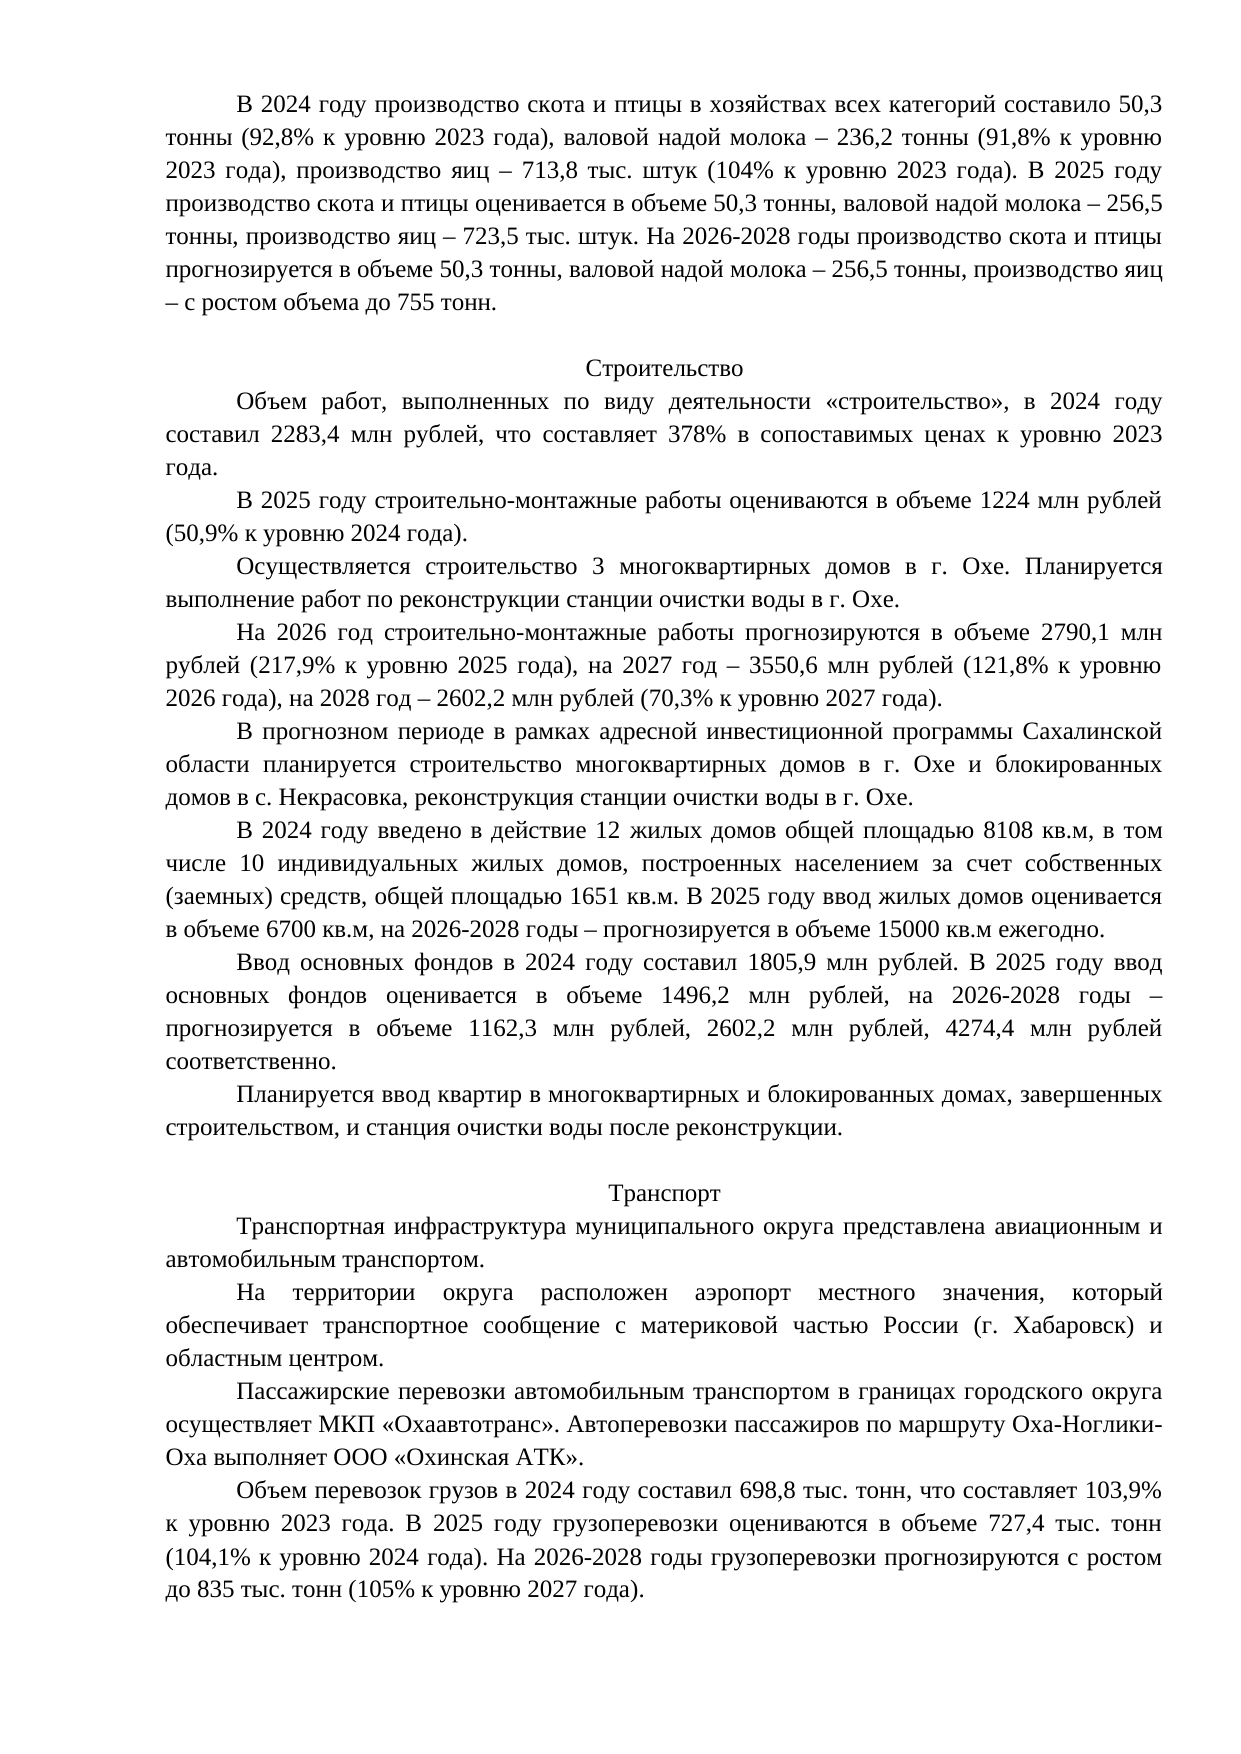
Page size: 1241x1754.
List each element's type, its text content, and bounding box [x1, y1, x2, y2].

text Транспортная инфраструктура муниципального округа представлена авиационным и автомобильным транспортом. [165, 1211, 1163, 1273]
text Планируется ввод квартир в многоквартирных и блокированных домах, завершенных строительством, и станция очистки воды после реконструкции. [165, 1079, 1163, 1141]
text Транспорт [165, 1178, 1163, 1207]
text В 2024 году введено в действие 12 жилых домов общей площадью 8108 кв.м, в том числе 10 индивидуальных жилых домов, построенных населением за счет собственных (заемных) средств, общей площадью 1651 кв.м. В 2025 году ввод жилых домов оценивается в объеме 6700 кв.м, на 2026-2028 годы – прогнозируется в объеме 15000 кв.м ежегодно. [165, 815, 1163, 943]
text В 2025 году строительно-монтажные работы оцениваются в объеме 1224 млн рублей (50,9% к уровню 2024 года). [165, 485, 1163, 547]
text Объем работ, выполненных по виду деятельности «строительство», в 2024 году составил 2283,4 млн рублей, что составляет 378% в сопоставимых ценах к уровню 2023 года. [165, 386, 1163, 481]
text На 2026 год строительно-монтажные работы прогнозируются в объеме 2790,1 млн рублей (217,9% к уровню 2025 года), на 2027 год – 3550,6 млн рублей (121,8% к уровню 2026 года), на 2028 год – 2602,2 млн рублей (70,3% к уровню 2027 года). [165, 617, 1163, 712]
text Пассажирские перевозки автомобильным транспортом в границах городского округа осуществляет МКП «Охаавтотранс». Автоперевозки пассажиров по маршруту Оха-Ноглики-Оха выполняет ООО «Охинская АТК». [165, 1376, 1163, 1471]
text Ввод основных фондов в 2024 году составил 1805,9 млн рублей. В 2025 году ввод основных фондов оценивается в объеме 1496,2 млн рублей, на 2026-2028 годы – прогнозируется в объеме 1162,3 млн рублей, 2602,2 млн рублей, 4274,4 млн рублей соответственно. [165, 947, 1163, 1075]
text Объем перевозок грузов в 2024 году составил 698,8 тыс. тонн, что составляет 103,9% к уровню 2023 года. В 2025 году грузоперевозки оцениваются в объеме 727,4 тыс. тонн (104,1% к уровню 2024 года). На 2026-2028 годы грузоперевозки прогнозируются с ростом до 835 тыс. тонн (105% к уровню 2027 года). [165, 1476, 1163, 1603]
text В 2024 году производство скота и птицы в хозяйствах всех категорий составило 50,3 тонны (92,8% к уровню 2023 года), валовой надой молока – 236,2 тонны (91,8% к уровню 2023 года), производство яиц – 713,8 тыс. штук (104% к уровню 2023 года). В 2025 году производство скота и птицы оценивается в объеме 50,3 тонны, валовой надой молока – 256,5 тонны, производство яиц – 723,5 тыс. штук. На 2026-2028 годы производство скота и птицы прогнозируется в объеме 50,3 тонны, валовой надой молока – 256,5 тонны, производство яиц – с ростом объема до 755 тонн. [165, 89, 1163, 316]
text В прогнозном периоде в рамках адресной инвестиционной программы Сахалинской области планируется строительство многоквартирных домов в г. Охе и блокированных домов в с. Некрасовка, реконструкция станции очистки воды в г. Охе. [165, 716, 1163, 811]
text Строительство [165, 353, 1163, 382]
text Осуществляется строительство 3 многоквартирных домов в г. Охе. Планируется выполнение работ по реконструкции станции очистки воды в г. Охе. [165, 551, 1163, 613]
text На территории округа расположен аэропорт местного значения, который обеспечивает транспортное сообщение с материковой частью России (г. Хабаровск) и областным центром. [165, 1277, 1163, 1372]
